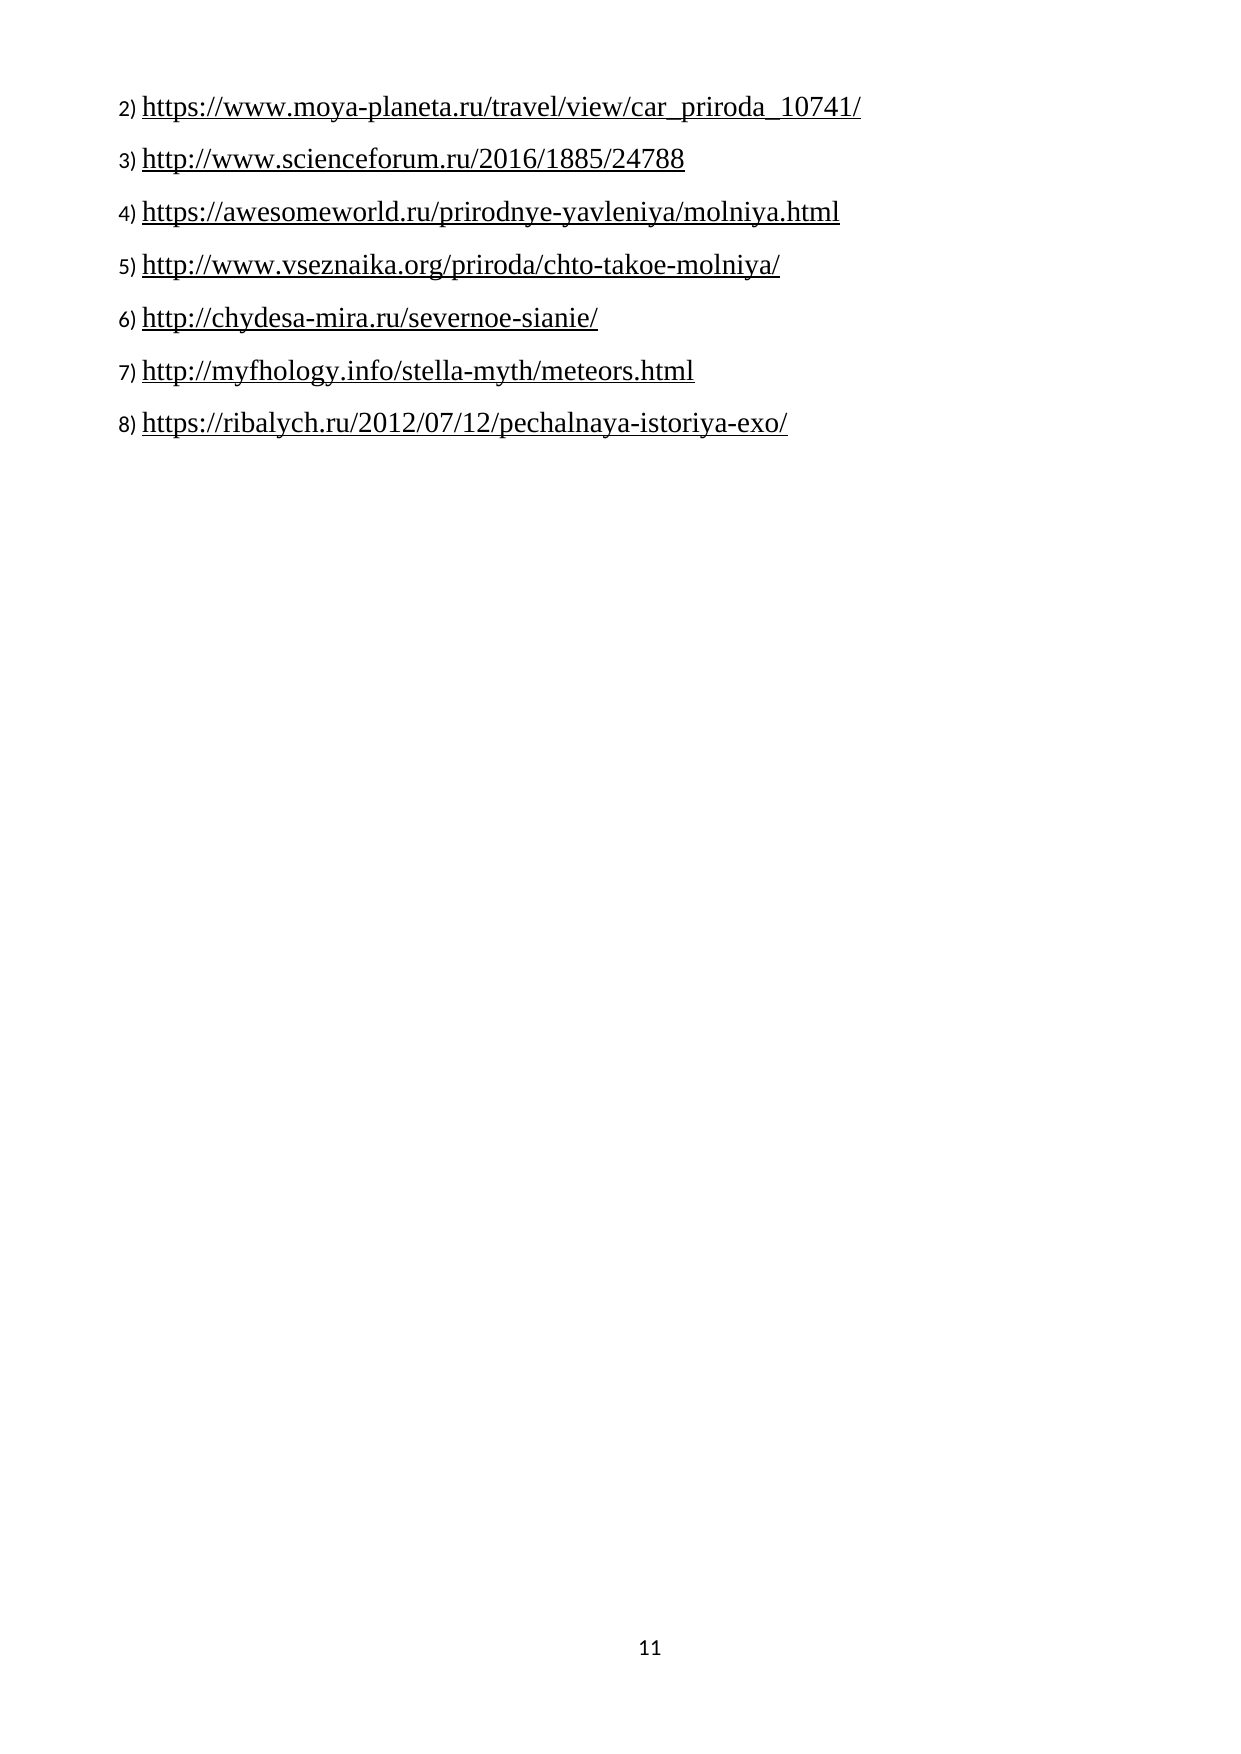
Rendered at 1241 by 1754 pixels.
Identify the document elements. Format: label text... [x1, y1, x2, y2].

text 5) http://www.vseznaika.org/priroda/chto-takoe-molniya/ [118, 247, 1181, 281]
text 8) https://ribalych.ru/2012/07/12/pechalnaya-istoriya-exo/ [118, 406, 1181, 439]
text 2) https://www.moya-planeta.ru/travel/view/car_priroda_10741/ [118, 89, 1181, 122]
text 6) http://chydesa-mira.ru/severnoe-sianie/ [118, 300, 1181, 333]
text 3) http://www.scienceforum.ru/2016/1885/24788 [118, 141, 1181, 175]
text 4) https://awesomeworld.ru/prirodnye-yavleniya/molniya.html [118, 194, 1181, 228]
text 7) http://myfhology.info/stella-myth/meteors.html [118, 353, 1181, 386]
